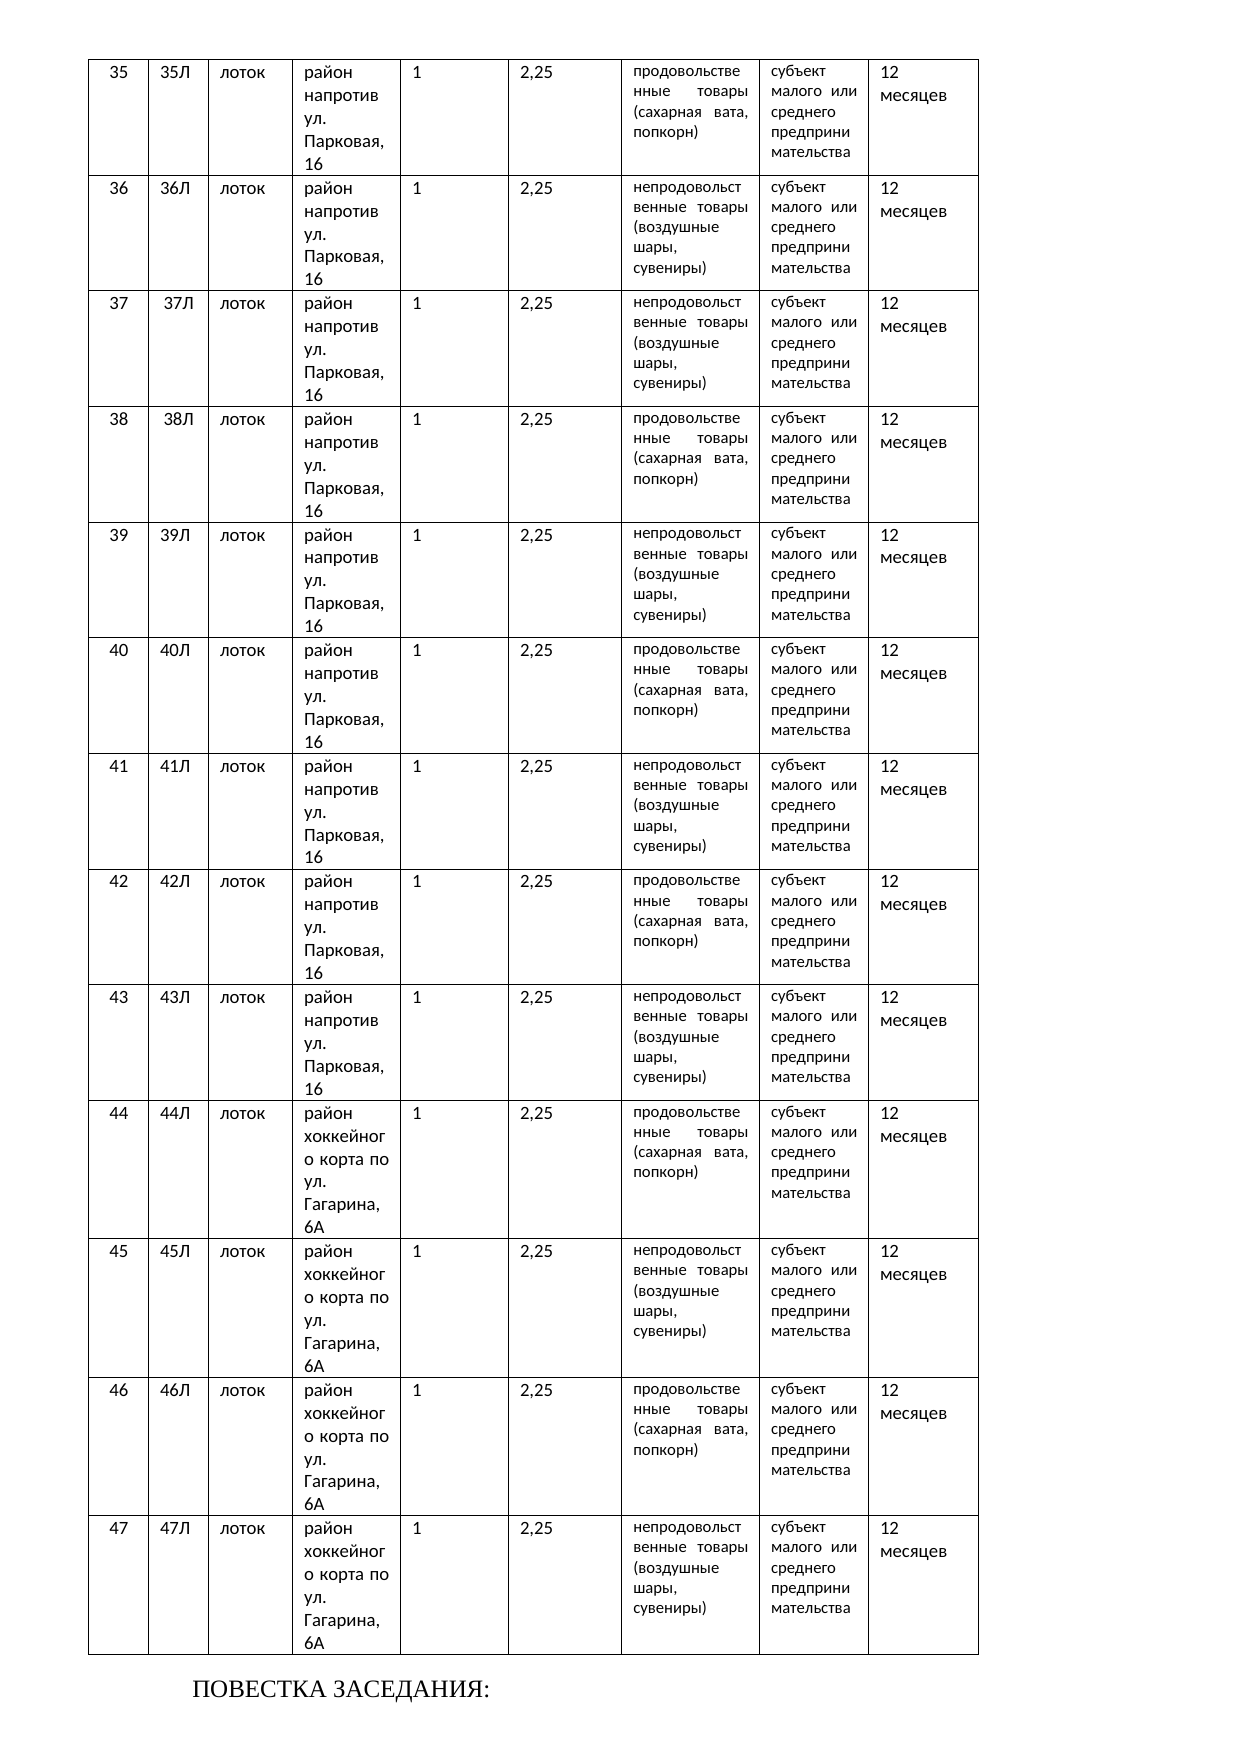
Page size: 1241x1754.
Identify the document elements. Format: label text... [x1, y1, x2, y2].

table_cell лоток [209, 754, 292, 868]
table_cell район хоккейного корта по ул. Гагарина, 6А [293, 1516, 400, 1654]
table_cell 12 месяцев [869, 638, 978, 753]
table_cell 12 месяцев [869, 985, 978, 1100]
table_cell лоток [209, 523, 292, 637]
table_cell 41Л [149, 754, 208, 868]
table_cell субъект малого или среднего предпринимательства [760, 291, 868, 406]
table_cell 46 [89, 1378, 148, 1515]
table_cell лоток [209, 985, 292, 1100]
table_cell 1 [401, 754, 508, 868]
table_cell 12 месяцев [869, 291, 978, 406]
table_cell субъект малого или среднего предпринимательства [760, 1378, 868, 1515]
table_cell непродовольственные товары (воздушные шары, сувениры) [622, 985, 759, 1100]
table_cell 12 месяцев [869, 523, 978, 637]
table_cell лоток [209, 1239, 292, 1377]
table_cell 42 [89, 870, 148, 984]
table_cell лоток [209, 870, 292, 984]
table_cell 1 [401, 1239, 508, 1377]
table_cell 38 [89, 407, 148, 522]
table_cell 39Л [149, 523, 208, 637]
table_cell 47Л [149, 1516, 208, 1654]
table_cell 1 [401, 638, 508, 753]
table_cell непродовольственные товары (воздушные шары, сувениры) [622, 523, 759, 637]
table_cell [293, 60, 400, 175]
table_cell 1 [401, 1516, 508, 1654]
table_cell лоток [209, 60, 292, 175]
table_cell субъект малого или среднего предпринимательства [760, 176, 868, 290]
table_cell 1 [401, 407, 508, 522]
table_cell 1 [401, 1378, 508, 1515]
table_cell 46Л [149, 1378, 208, 1515]
table_cell непродовольственные товары (воздушные шары, сувениры) [622, 176, 759, 290]
table_cell 2,25 [509, 407, 621, 522]
table_cell 2,25 [509, 176, 621, 290]
table_cell район хоккейного корта по ул. Гагарина, 6А [293, 1101, 400, 1238]
table_cell 36 [89, 176, 148, 290]
table_cell субъект малого или среднего предпринимательства [760, 1239, 868, 1377]
table_cell 2,25 [509, 1239, 621, 1377]
table_cell 2,25 [509, 1378, 621, 1515]
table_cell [760, 60, 868, 175]
table_cell 1 [401, 291, 508, 406]
table_cell 1 [401, 985, 508, 1100]
table_cell продовольственные товары (сахарная вата, попкорн) [622, 1101, 759, 1238]
table_cell продовольственные товары (сахарная вата, попкорн) [622, 60, 759, 175]
table_cell лоток [209, 407, 292, 522]
table_cell 37Л [149, 291, 208, 406]
table_cell субъект малого или среднего предпринимательства [760, 754, 868, 868]
table_cell район напротив ул. Парковая, 16 [293, 754, 400, 868]
table_cell 45 [89, 1239, 148, 1377]
table_cell 41 [89, 754, 148, 868]
table_cell субъект малого или среднего предпринимательства [760, 523, 868, 637]
table_cell непродовольственные товары (воздушные шары, сувениры) [622, 754, 759, 868]
table_cell 2,25 [509, 870, 621, 984]
table_cell район хоккейного корта по ул. Гагарина, 6А [293, 1378, 400, 1515]
table_cell субъект малого или среднего предпринимательства [760, 1101, 868, 1238]
table_cell 1 [401, 523, 508, 637]
table_cell лоток [209, 291, 292, 406]
table_cell 35 [89, 60, 148, 175]
table_cell район напротив ул. Парковая, 16 [293, 407, 400, 522]
table_cell 12 месяцев [869, 1101, 978, 1238]
table_cell непродовольственные товары (воздушные шары, сувениры) [622, 1239, 759, 1377]
text Повестка Заседания: [118, 1674, 1181, 1703]
table_cell 1 [401, 60, 508, 175]
table_cell 2,25 [509, 60, 621, 175]
table_cell 2,25 [509, 291, 621, 406]
table_cell продовольственные товары (сахарная вата, попкорн) [622, 407, 759, 522]
table_cell 12 месяцев [869, 1378, 978, 1515]
table_cell район напротив ул. Парковая, 16 [293, 523, 400, 637]
table_cell 2,25 [509, 1516, 621, 1654]
table_cell 2,25 [509, 1101, 621, 1238]
table_cell субъект малого или среднего предпринимательства [760, 870, 868, 984]
table_cell район напротив ул. Парковая, 16 [293, 176, 400, 290]
table_cell 44Л [149, 1101, 208, 1238]
table_cell 43Л [149, 985, 208, 1100]
table_cell непродовольственные товары (воздушные шары, сувениры) [622, 1516, 759, 1654]
table_cell 2,25 [509, 638, 621, 753]
table_cell 2,25 [509, 754, 621, 868]
table_cell лоток [209, 176, 292, 290]
table_cell 43 [89, 985, 148, 1100]
table_cell 1 [401, 176, 508, 290]
table_cell 12 месяцев [869, 870, 978, 984]
table_cell субъект малого или среднего предпринимательства [760, 407, 868, 522]
table_cell 39 [89, 523, 148, 637]
table_cell 2,25 [509, 523, 621, 637]
table_cell субъект малого или среднего предпринимательства [760, 1516, 868, 1654]
table_cell лоток [209, 638, 292, 753]
table_cell 1 [401, 1101, 508, 1238]
table_cell 40 [89, 638, 148, 753]
table_cell 12 месяцев [869, 1516, 978, 1654]
table_cell продовольственные товары (сахарная вата, попкорн) [622, 638, 759, 753]
table_cell район напротив ул. Парковая, 16 [293, 985, 400, 1100]
table_cell район хоккейного корта по ул. Гагарина, 6А [293, 1239, 400, 1377]
table_cell субъект малого или среднего предпринимательства [760, 985, 868, 1100]
table_cell лоток [209, 1101, 292, 1238]
table_cell 37 [89, 291, 148, 406]
table_cell район напротив ул. Парковая, 16 [293, 870, 400, 984]
table_cell непродовольственные товары (воздушные шары, сувениры) [622, 291, 759, 406]
table_cell 12 месяцев [869, 60, 978, 175]
table_cell субъект малого или среднего предпринимательства [760, 638, 868, 753]
table_cell 12 месяцев [869, 754, 978, 868]
table_cell 44 [89, 1101, 148, 1238]
table_cell 38Л [149, 407, 208, 522]
table_cell продовольственные товары (сахарная вата, попкорн) [622, 870, 759, 984]
table_cell 2,25 [509, 985, 621, 1100]
table_cell 12 месяцев [869, 1239, 978, 1377]
table_cell лоток [209, 1516, 292, 1654]
table_cell 40Л [149, 638, 208, 753]
table_cell 1 [401, 870, 508, 984]
table_cell продовольственные товары (сахарная вата, попкорн) [622, 1378, 759, 1515]
table_cell 35Л [149, 60, 208, 175]
table_cell 47 [89, 1516, 148, 1654]
table_cell район напротив ул. Парковая, 16 [293, 291, 400, 406]
table_cell район напротив ул. Парковая, 16 [293, 638, 400, 753]
table_cell лоток [209, 1378, 292, 1515]
table_cell 12 месяцев [869, 176, 978, 290]
table_cell 42Л [149, 870, 208, 984]
table_cell 45Л [149, 1239, 208, 1377]
table_cell 12 месяцев [869, 407, 978, 522]
table_cell 36Л [149, 176, 208, 290]
